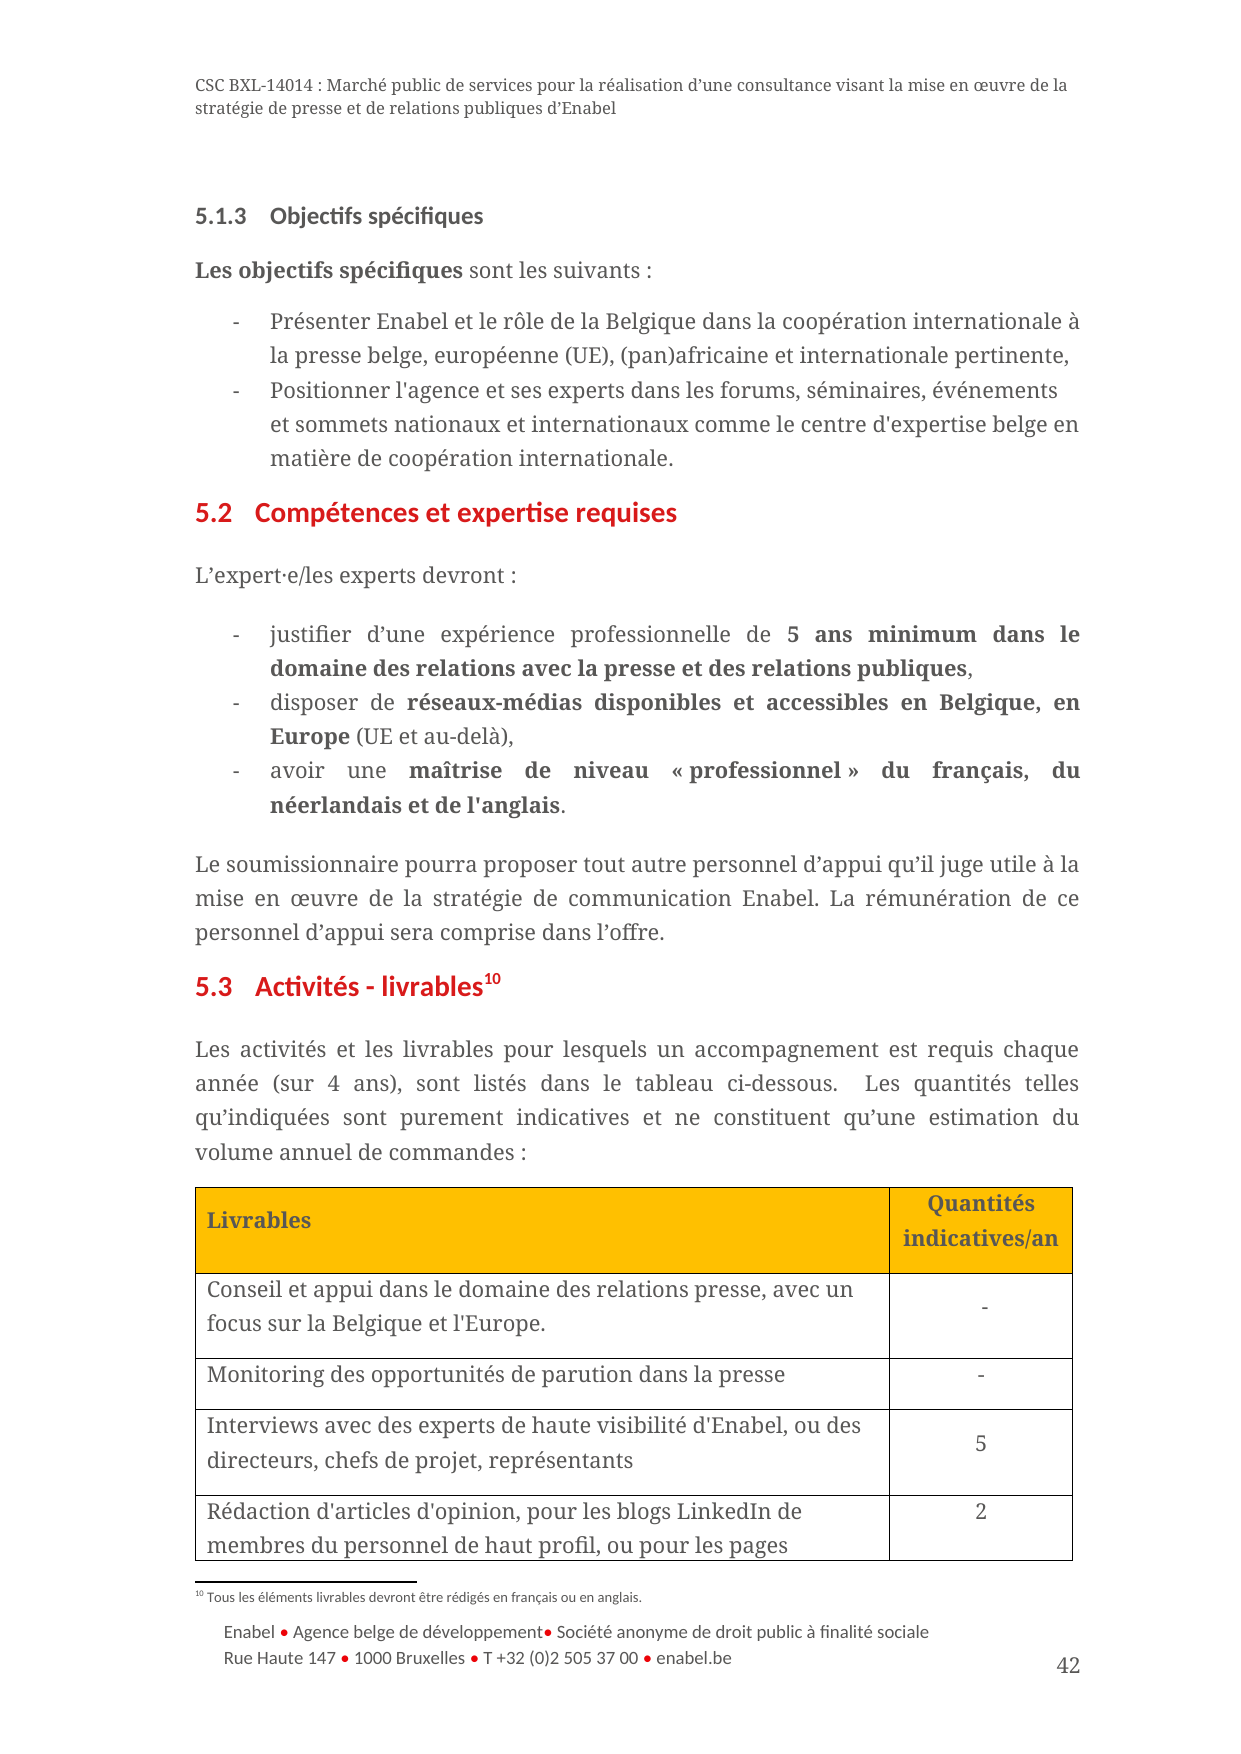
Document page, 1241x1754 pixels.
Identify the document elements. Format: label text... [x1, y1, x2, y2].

text L’expert·e/les experts devront : [195, 560, 1081, 589]
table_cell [196, 1496, 889, 1560]
subtitle Activités - livrables [195, 968, 1081, 1004]
text Les objectifs spécifiques sont les suivants : [195, 255, 1081, 285]
subtitle Objectifs spécifiques [195, 200, 1081, 230]
list justifier d’une expérience professionnelle de 5 ans minimum dans le domaine des relations avec la presse et des relations publiques, [232, 619, 1081, 683]
table_cell Interviews avec des experts de haute visibilité d'Enabel, ou des directeurs, chefs de projet, représentants [196, 1410, 889, 1495]
table_cell 2 [890, 1496, 1072, 1560]
list disposer de réseaux-médias disponibles et accessibles en Belgique, en Europe (UE et au-delà), [232, 687, 1081, 751]
list Positionner l'agence et ses experts dans les forums, séminaires, événements et sommets nationaux et internationaux comme le centre d'expertise belge en matière de coopération internationale. [232, 374, 1081, 473]
subtitle Compétences et expertise requises [195, 494, 1081, 529]
table_cell - [890, 1359, 1072, 1409]
table_cell Conseil et appui dans le domaine des relations presse, avec un focus sur la Belgique et l'Europe. [196, 1274, 889, 1358]
text Le soumissionnaire pourra proposer tout autre personnel d’appui qu’il juge utile à la mise en œuvre de la stratégie de communication Enabel. La rémunération de ce personnel d’appui sera comprise dans l’offre. [195, 849, 1081, 947]
text Les activités et les livrables pour lesquels un accompagnement est requis chaque année (sur 4 ans), sont listés dans le tableau ci-dessous. Les quantités telles qu’indiquées sont purement indicatives et ne constituent qu’une estimation du volume annuel de commandes : [195, 1034, 1081, 1166]
list avoir une maîtrise de niveau « professionnel » du français, du néerlandais et de l'anglais. [232, 756, 1081, 819]
list Présenter Enabel et le rôle de la Belgique dans la coopération internationale à la presse belge, européenne (UE), (pan)africaine et internationale pertinente, [232, 306, 1081, 370]
table_header Livrables [196, 1188, 889, 1273]
table_header Quantités indicatives/an [890, 1188, 1072, 1273]
table_cell 5 [890, 1410, 1072, 1495]
table_cell [890, 1274, 1072, 1358]
table_cell Monitoring des opportunités de parution dans la presse [196, 1359, 889, 1409]
